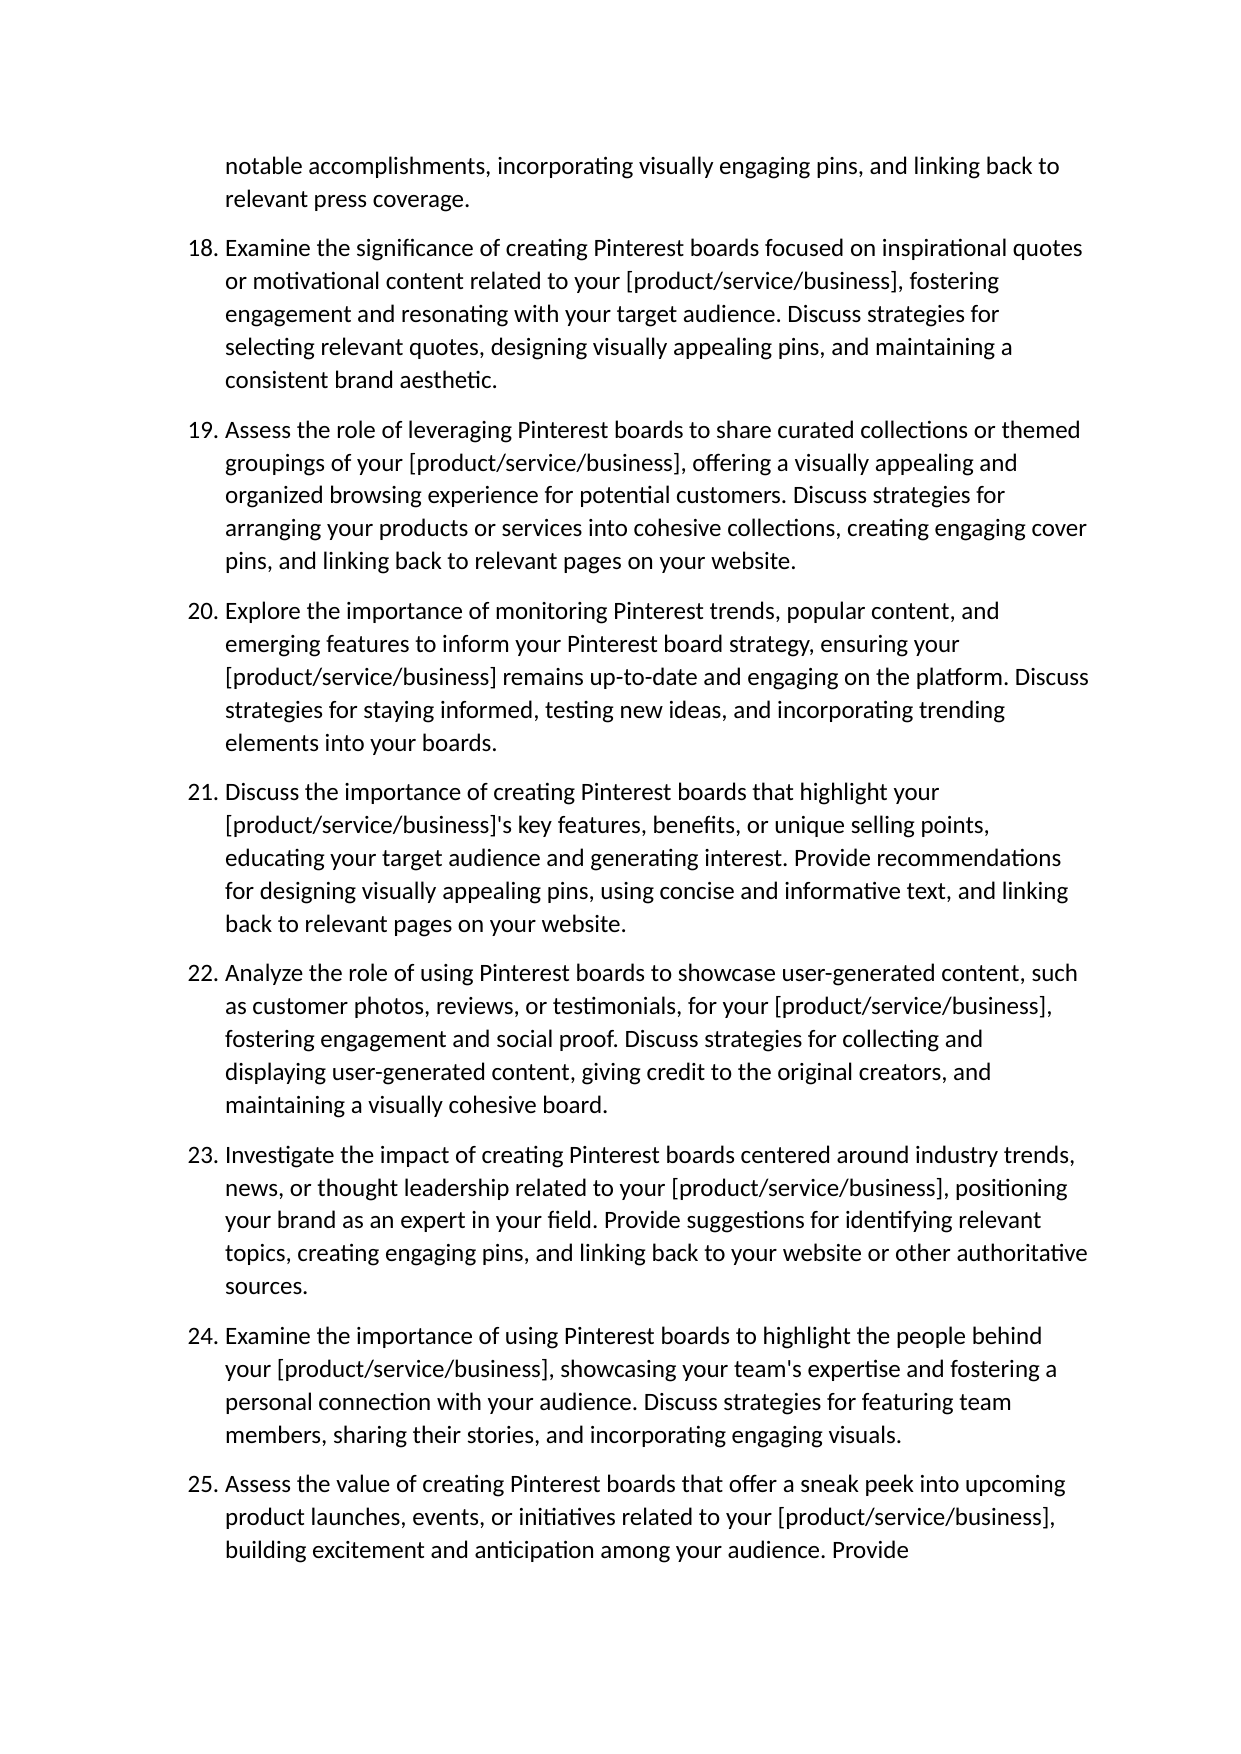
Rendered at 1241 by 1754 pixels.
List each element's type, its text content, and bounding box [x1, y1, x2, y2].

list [187, 150, 1090, 213]
list Examine the significance of creating Pinterest boards focused on inspirational quotes or motivational content related to your [product/service/business], fostering engagement and resonating with your target audience. Discuss strategies for selecting relevant quotes, designing visually appealing pins, and maintaining a consistent brand aesthetic. [187, 232, 1090, 395]
list Assess the role of leveraging Pinterest boards to share curated collections or themed groupings of your [product/service/business], offering a visually appealing and organized browsing experience for potential customers. Discuss strategies for arranging your products or services into cohesive collections, creating engaging cover pins, and linking back to relevant pages on your website. [187, 414, 1090, 576]
list Examine the importance of using Pinterest boards to highlight the people behind your [product/service/business], showcasing your team's expertise and fostering a personal connection with your audience. Discuss strategies for featuring team members, sharing their stories, and incorporating engaging visuals. [187, 1320, 1090, 1449]
list Analyze the role of using Pinterest boards to showcase user-generated content, such as customer photos, reviews, or testimonials, for your [product/service/business], fostering engagement and social proof. Discuss strategies for collecting and displaying user-generated content, giving credit to the original creators, and maintaining a visually cohesive board. [187, 957, 1090, 1120]
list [187, 1468, 1090, 1565]
list Explore the importance of monitoring Pinterest trends, popular content, and emerging features to inform your Pinterest board strategy, ensuring your [product/service/business] remains up-to-date and engaging on the platform. Discuss strategies for staying informed, testing new ideas, and incorporating trending elements into your boards. [187, 595, 1090, 757]
list Investigate the impact of creating Pinterest boards centered around industry trends, news, or thought leadership related to your [product/service/business], positioning your brand as an expert in your field. Provide suggestions for identifying relevant topics, creating engaging pins, and linking back to your website or other authoritative sources. [187, 1139, 1090, 1301]
list Discuss the importance of creating Pinterest boards that highlight your [product/service/business]'s key features, benefits, or unique selling points, educating your target audience and generating interest. Provide recommendations for designing visually appealing pins, using concise and informative text, and linking back to relevant pages on your website. [187, 776, 1090, 938]
